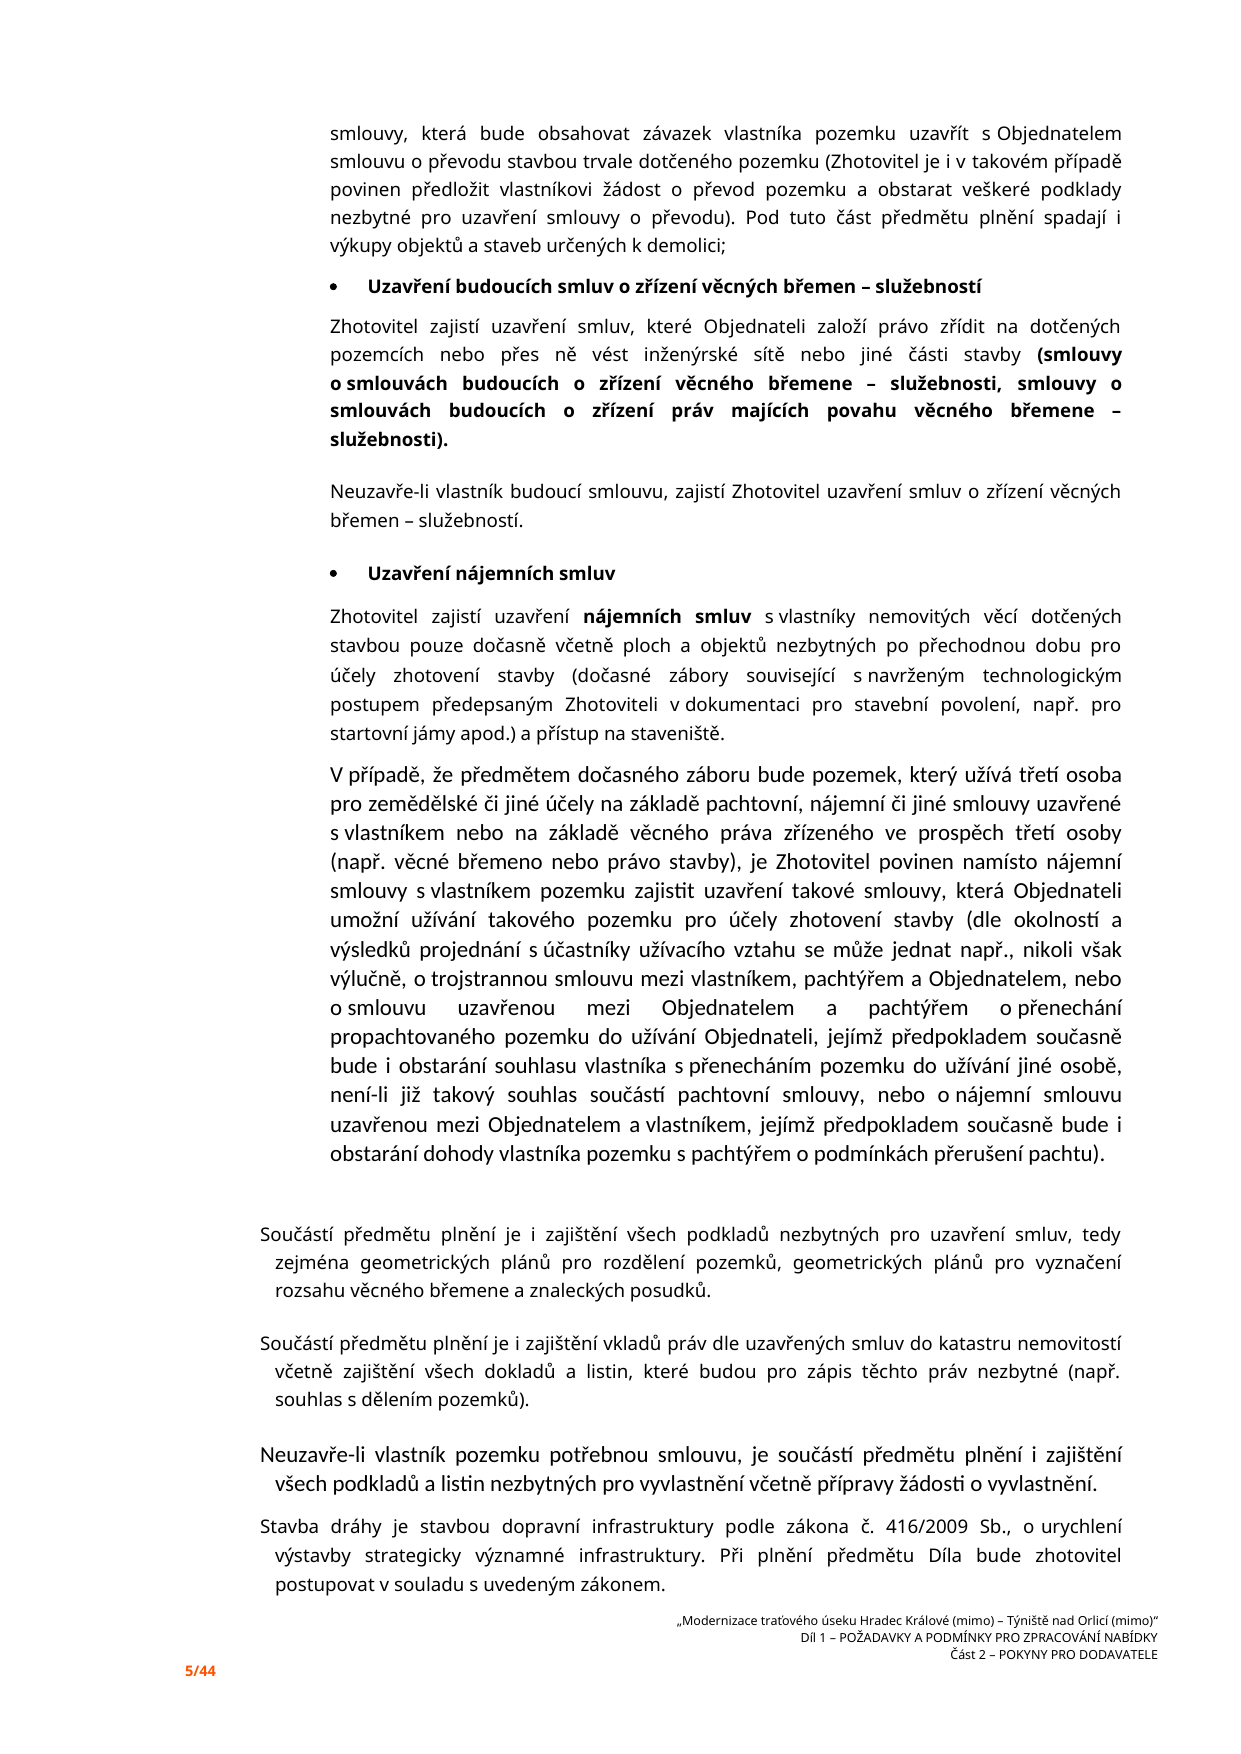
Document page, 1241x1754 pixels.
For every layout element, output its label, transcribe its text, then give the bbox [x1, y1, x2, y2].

list Uzavření budoucích smluv o zřízení věcných břemen – služebností [330, 273, 1122, 299]
list Zhotovitel zajistí uzavření nájemních smluv s vlastníky nemovitých věcí dotčených stavbou pouze dočasně včetně ploch a objektů nezbytných po přechodnou dobu pro účely zhotovení stavby (dočasné zábory související s navrženým technologickým postupem předepsaným Zhotoviteli v dokumentaci pro stavební povolení, např. pro startovní jámy apod.) a přístup na staveniště. [330, 600, 1122, 746]
text Součástí předmětu plnění je i zajištění vkladů práv dle uzavřených smluv do katastru nemovitostí včetně zajištění všech dokladů a listin, které budou pro zápis těchto práv nezbytné (např. souhlas s dělením pozemků). [260, 1330, 1122, 1412]
text Zhotovitel zajistí uzavření smluv, které Objednateli založí právo zřídit na dotčených pozemcích nebo přes ně vést inženýrské sítě nebo jiné části stavby (smlouvy o smlouvách budoucích o zřízení věcného břemene – služebnosti, smlouvy o smlouvách budoucích o zřízení práv majících povahu věcného břemene – služebnosti). [330, 314, 1122, 451]
list Stavba dráhy je stavbou dopravní infrastruktury podle zákona č. 416/2009 Sb., o urychlení výstavby strategicky významné infrastruktury. Při plnění předmětu Díla bude zhotovitel postupovat v souladu s uvedeným zákonem. [260, 1510, 1122, 1598]
text Neuzavře-li vlastník budoucí smlouvu, zajistí Zhotovitel uzavření smluv o zřízení věcných břemen – služebností. [330, 479, 1122, 532]
list Neuzavře-li vlastník pozemku potřebnou smlouvu, je součástí předmětu plnění i zajištění všech podkladů a listin nezbytných pro vyvlastnění včetně přípravy žádosti o vyvlastnění. [260, 1439, 1122, 1498]
text Součástí předmětu plnění je i zajištění všech podkladů nezbytných pro uzavření smluv, tedy zejména geometrických plánů pro rozdělení pozemků, geometrických plánů pro vyznačení rozsahu věcného břemene a znaleckých posudků. [260, 1221, 1122, 1303]
list Uzavření nájemních smluv [330, 560, 1122, 585]
list V případě, že předmětem dočasného záboru bude pozemek, který užívá třetí osoba pro zemědělské či jiné účely na základě pachtovní, nájemní či jiné smlouvy uzavřené s vlastníkem nebo na základě věcného práva zřízeného ve prospěch třetí osoby (např. věcné břemeno nebo právo stavby), je Zhotovitel povinen namísto nájemní smlouvy s vlastníkem pozemku zajistit uzavření takové smlouvy, která Objednateli umožní užívání takového pozemku pro účely zhotovení stavby (dle okolností a výsledků projednání s účastníky užívacího vztahu se může jednat např., nikoli však výlučně, o trojstrannou smlouvu mezi vlastníkem, pachtýřem a Objednatelem, nebo o smlouvu uzavřenou mezi Objednatelem a pachtýřem o přenechání propachtovaného pozemku do užívání Objednateli, jejímž předpokladem současně bude i obstarání souhlasu vlastníka s přenecháním pozemku do užívání jiné osobě, není-li již takový souhlas součástí pachtovní smlouvy, nebo o nájemní smlouvu uzavřenou mezi Objednatelem a vlastníkem, jejímž předpokladem současně bude i obstarání dohody vlastníka pozemku s pachtýřem o podmínkách přerušení pachtu). [330, 759, 1122, 1167]
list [330, 121, 1122, 258]
